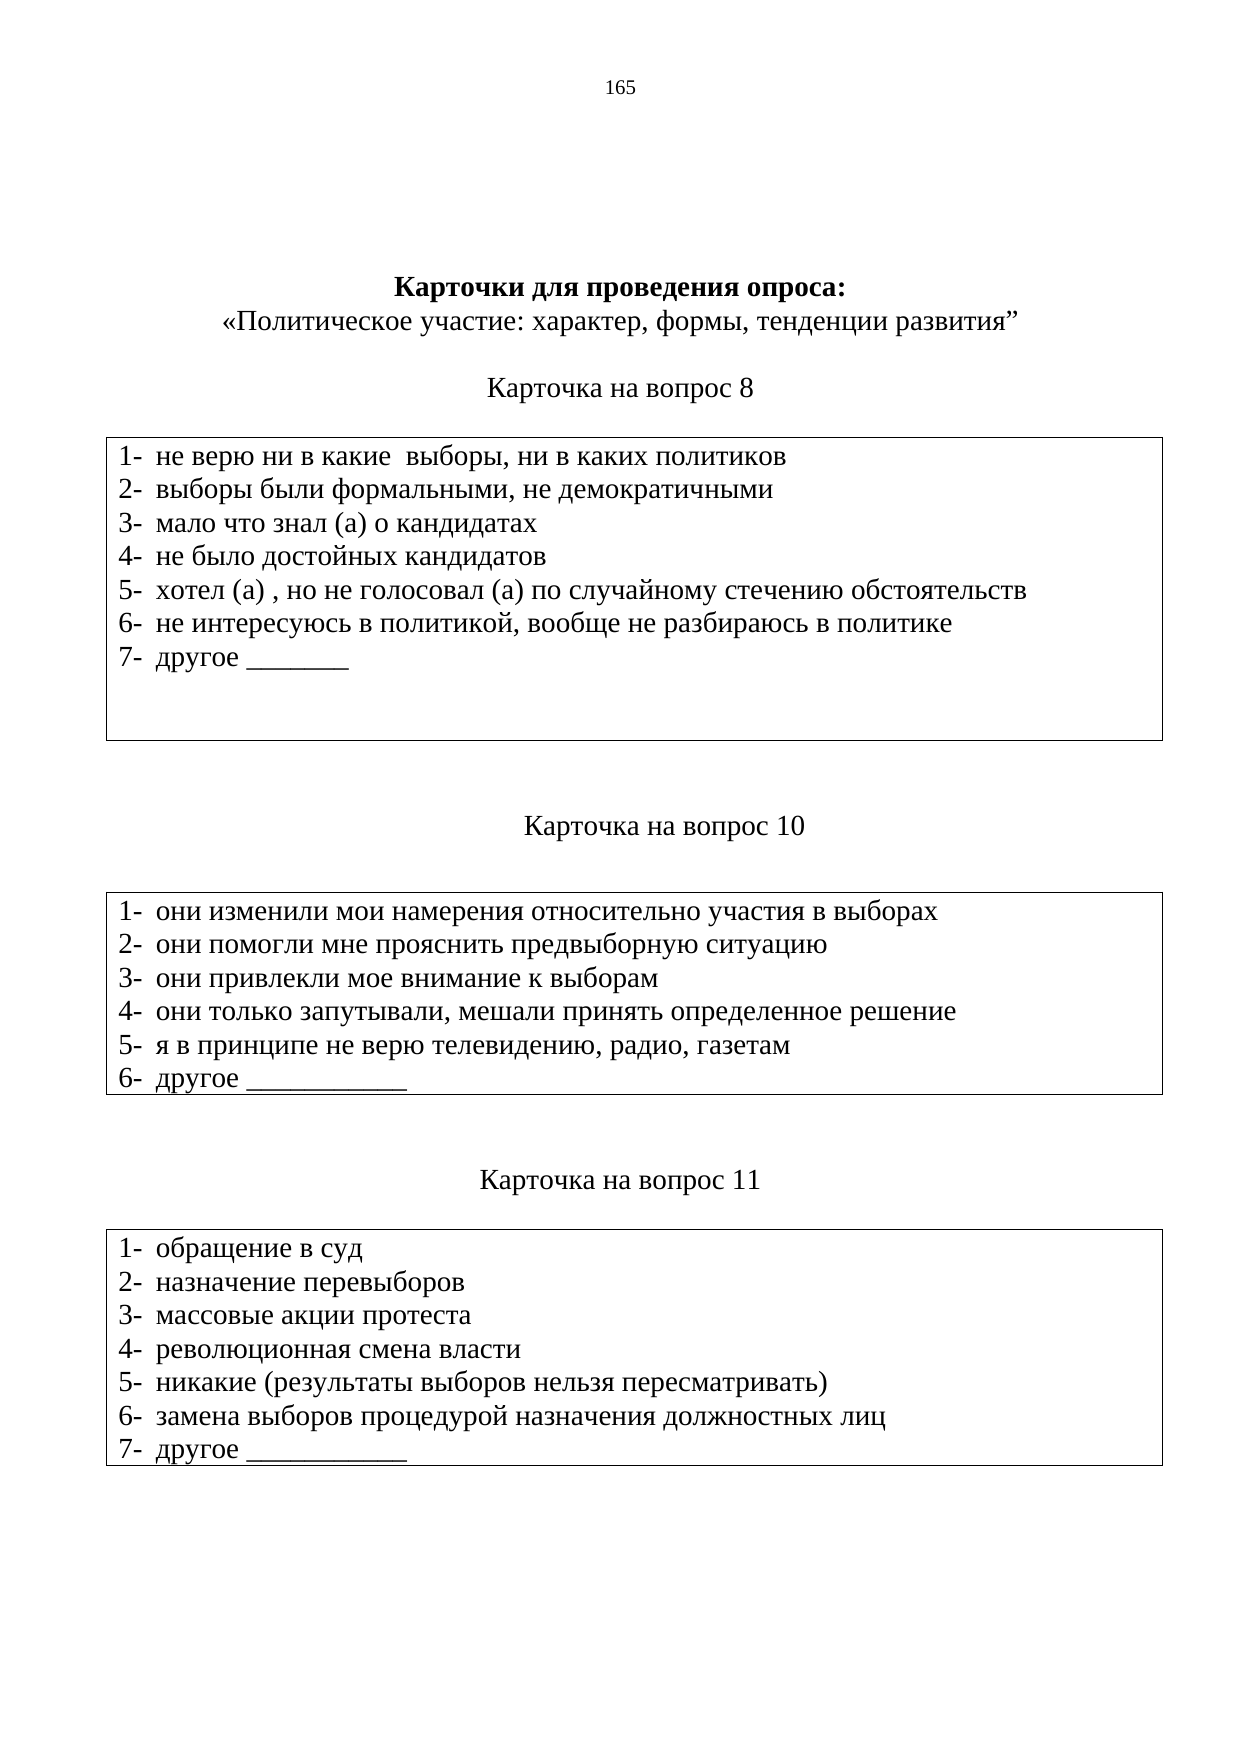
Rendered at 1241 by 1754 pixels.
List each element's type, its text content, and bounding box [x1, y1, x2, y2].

text «Политическое участие: характер, формы, тенденции развития” [118, 303, 1122, 336]
subtitle Карточка на вопрос 10 [118, 808, 1122, 841]
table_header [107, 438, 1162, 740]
text Карточки для проведения опроса: [118, 269, 1122, 303]
text Карточка на вопрос 8 [118, 370, 1122, 403]
text Карточка на вопрос 11 [118, 1162, 1122, 1196]
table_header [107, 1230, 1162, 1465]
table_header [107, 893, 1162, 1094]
